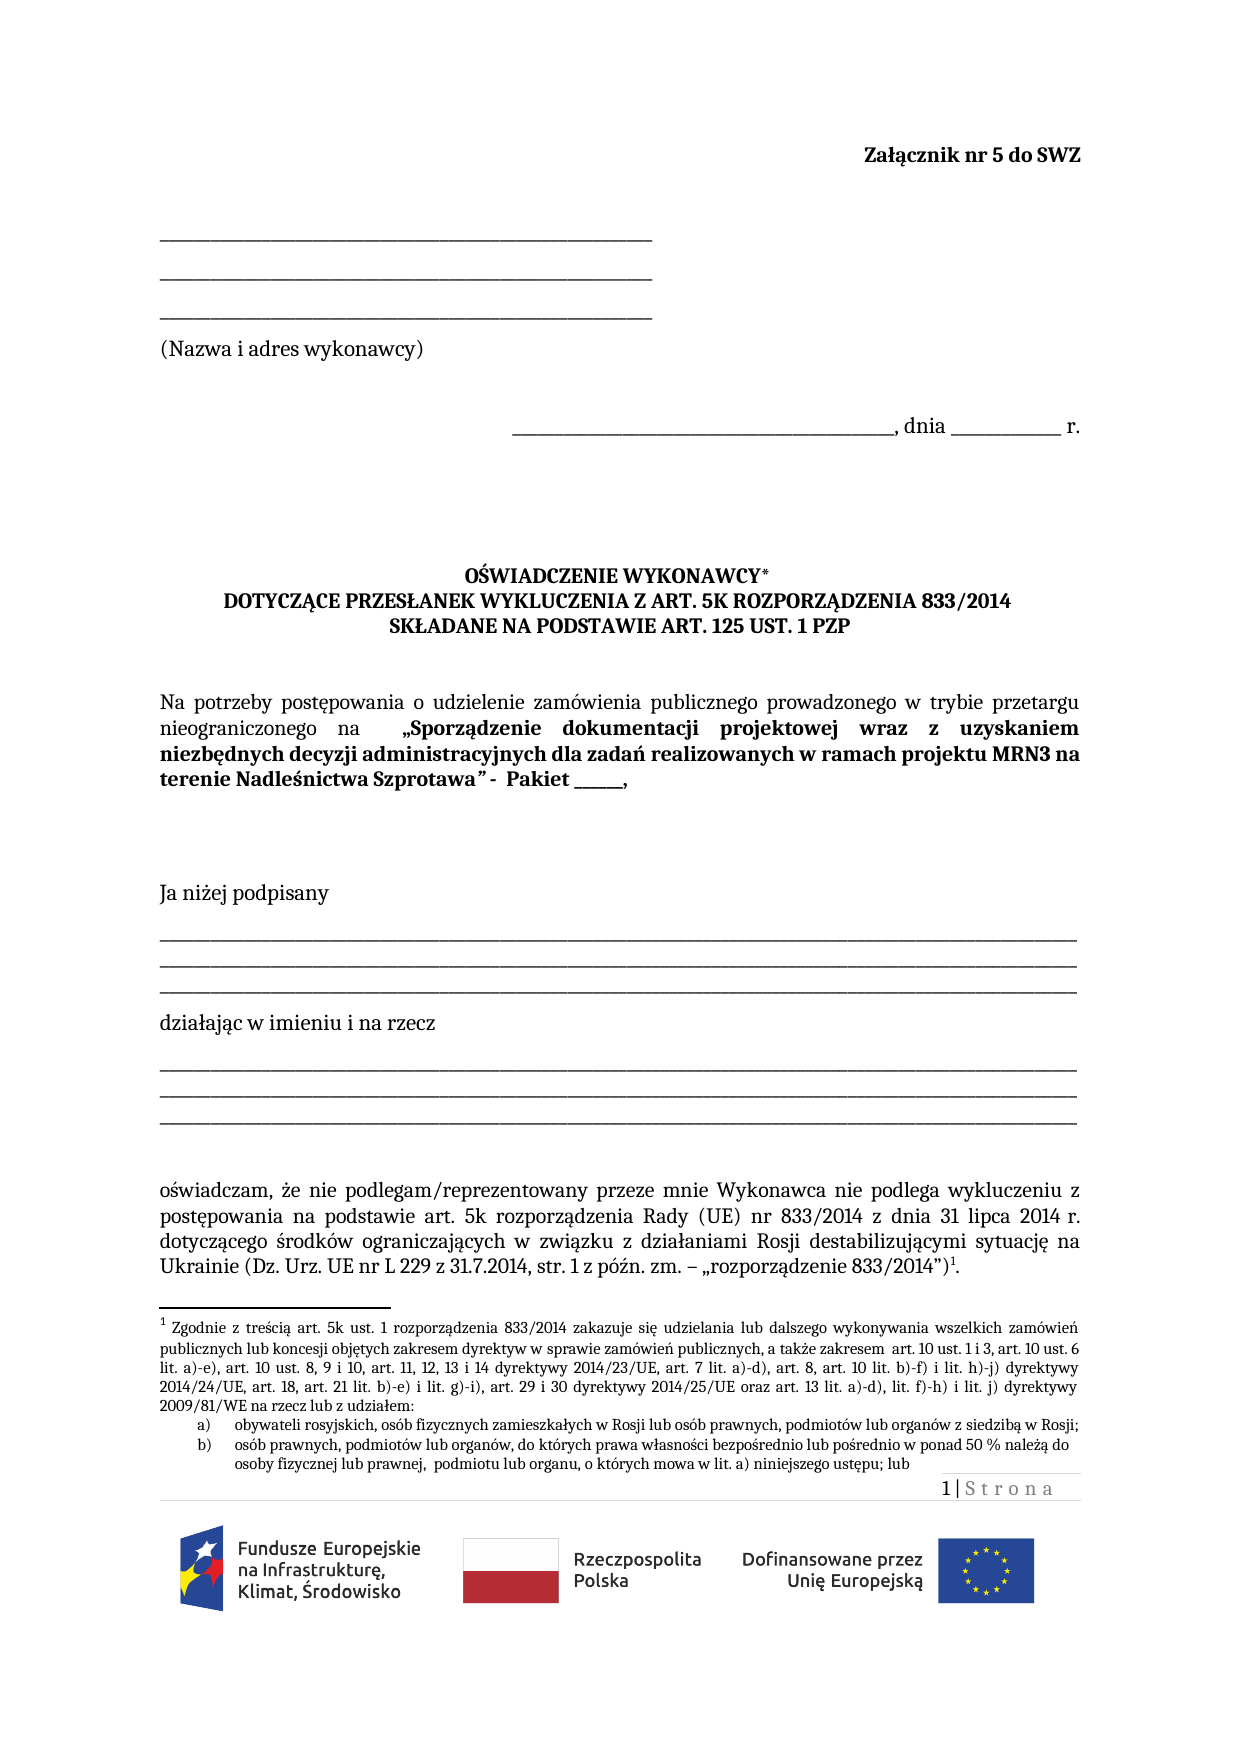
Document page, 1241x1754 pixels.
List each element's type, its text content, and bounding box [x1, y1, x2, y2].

text __________________________________________________________ [159, 258, 1081, 284]
picture [159, 1503, 1057, 1633]
text ____________________________________________________________________________________________________________________________________________________________________________________________________________________________________________________________________________________________________________________________________ [159, 1049, 1081, 1128]
text __________________________________________________________ [159, 297, 1081, 323]
text (Nazwa i adres wykonawcy) [159, 336, 1081, 362]
text OŚWIADCZENIE WYKONAWCY* DOTYCZĄCE PRZESŁANEK WYKLUCZENIA Z ART. 5K ROZPORZĄDZENIA 833/2014 SKŁADANE NA PODSTAWIE ART. 125 UST. 1 PZP [159, 564, 1081, 639]
text oświadczam, że nie podlegam/reprezentowany przeze mnie Wykonawca nie podlega wykluczeniu z postępowania na podstawie art. 5k rozporządzenia Rady (UE) nr 833/2014 z dnia 31 lipca 2014 r. dotyczącego środków ograniczających w związku z działaniami Rosji destabilizującymi sytuację na Ukrainie (Dz. Urz. UE nr L 229 z 31.7.2014, str. 1 z późn. zm. – „rozporządzenie 833/2014”). [159, 1178, 1081, 1279]
text _____________________________________________, dnia _____________ r. [159, 413, 1081, 439]
text Załącznik nr 5 do SWZ [159, 142, 1081, 168]
text Ja niżej podpisany [159, 879, 1081, 906]
text Na potrzeby postępowania o udzielenie zamówienia publicznego prowadzonego w trybie przetargu nieograniczonego na „Sporządzenie dokumentacji projektowej wraz z uzyskaniem niezbędnych decyzji administracyjnych dla zadań realizowanych w ramach projektu MRN3 na terenie Nadleśnictwa Szprotawa” - Pakiet ______, [159, 690, 1081, 792]
text ____________________________________________________________________________________________________________________________________________________________________________________________________________________________________________________________________________________________________________________________________ [159, 918, 1081, 997]
text działając w imieniu i na rzecz [159, 1010, 1081, 1036]
text __________________________________________________________ [159, 219, 1081, 245]
